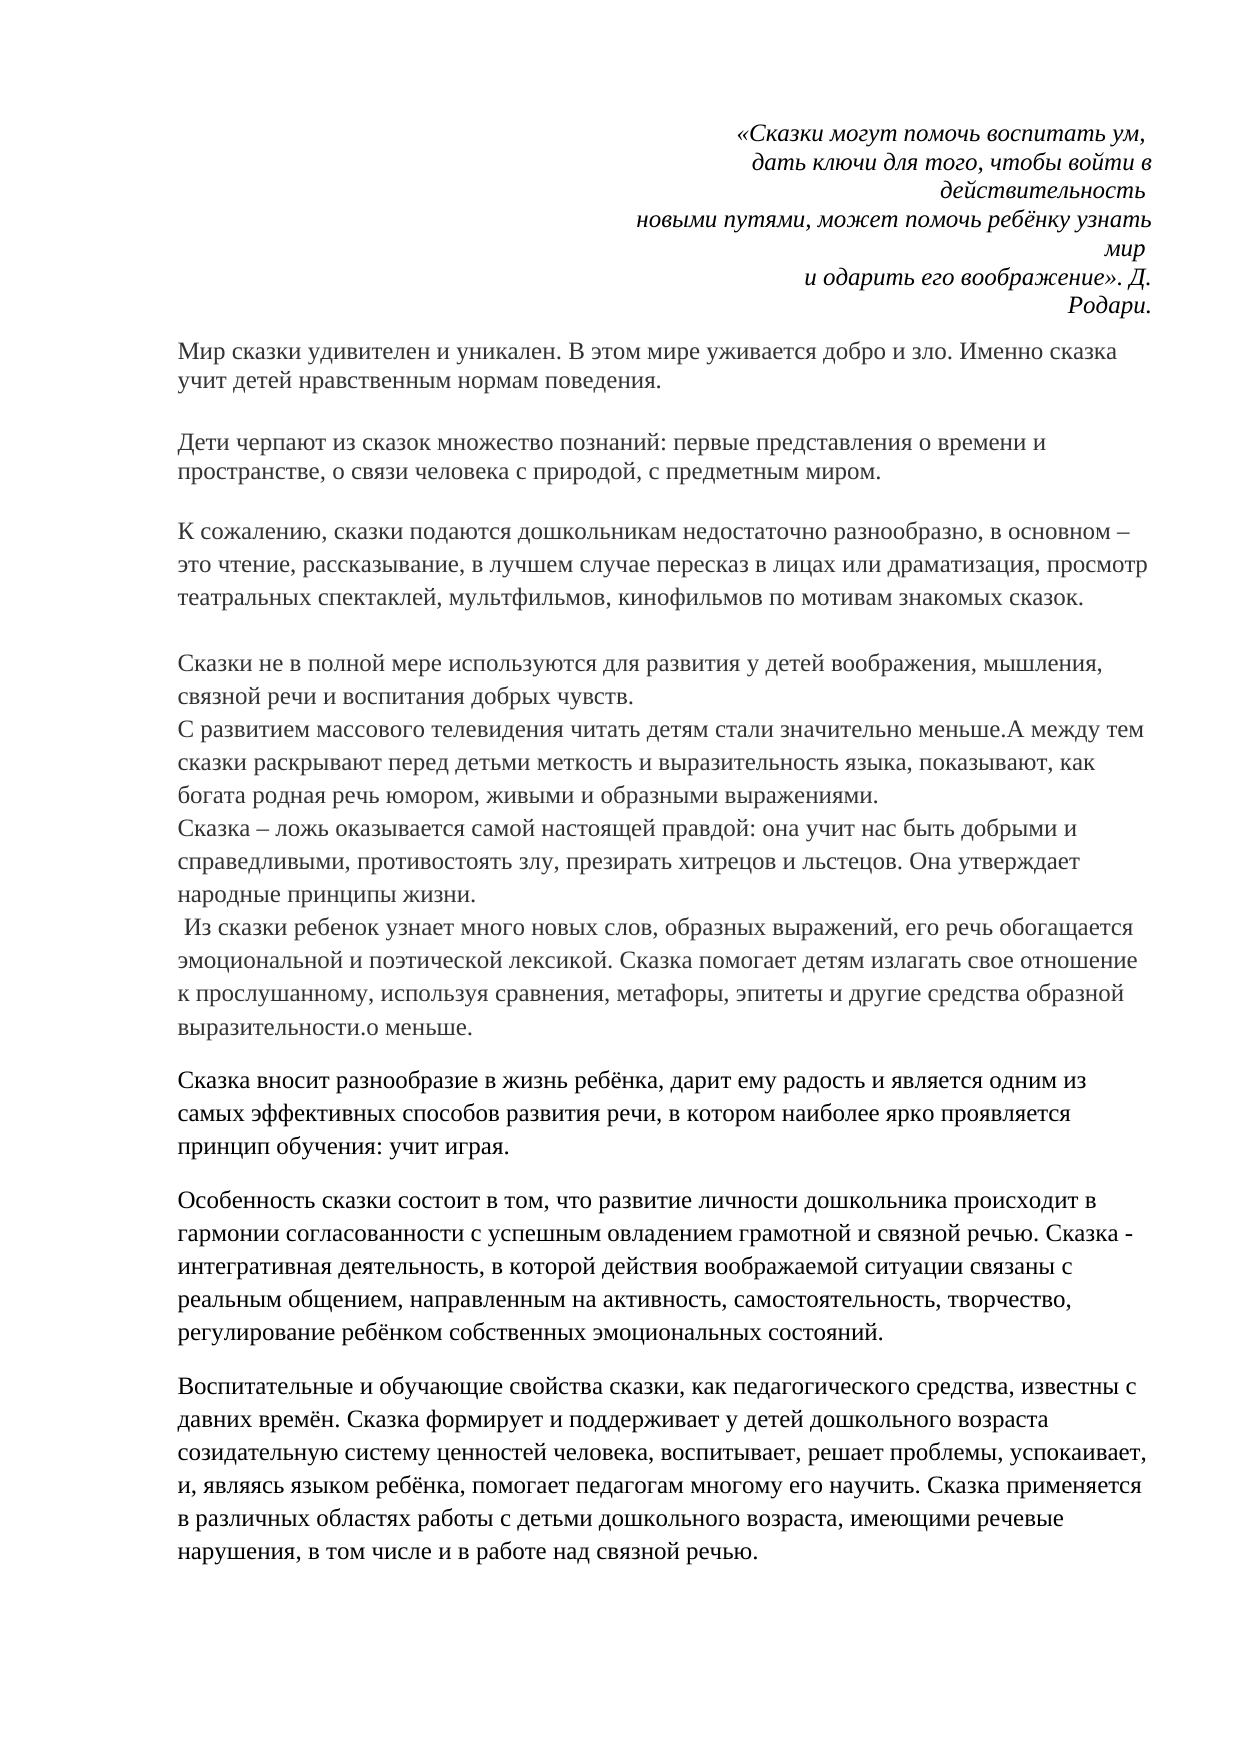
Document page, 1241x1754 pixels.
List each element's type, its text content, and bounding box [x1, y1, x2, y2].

text «Сказки могут помочь воспитать ум, дать ключи для того, чтобы войти в действительность новыми путями, может помочь ребёнку узнать мир и одарить его воображение». Д. Родари. [177, 118, 1152, 319]
text Дети черпают из сказок множество познаний: первые представления о времени и пространстве, о связи человека с природой, с предметным миром. [177, 426, 1152, 485]
text Мир сказки удивителен и уникален. В этом мире уживается добро и зло. Именно сказка учит детей нравственным нормам поведения. [177, 335, 1152, 394]
text К сожалению, сказки подаются дошкольникам недостаточно разнообразно, в основном – это чтение, рассказывание, в лучшем случае пересказ в лицах или драматизация, просмотр театральных спектаклей, мультфильмов, кинофильмов по мотивам знакомых сказок. Сказки не в полной мере используются для развития у детей воображения, мышления, связной речи и воспитания добрых чувств. С развитием массового телевидения читать детям стали значительно меньше.А между тем сказки раскрывают перед детьми меткость и выразительность языка, показывают, как богата родная речь юмором, живыми и образными выражениями. Сказка – ложь оказывается самой настоящей правдой: она учит нас быть добрыми и справедливыми, противостоять злу, презирать хитрецов и льстецов. Она утверждает народные принципы жизни. Из сказки ребенок узнает много новых слов, образных выражений, его речь обогащается эмоциональной и поэтической лексикой. Сказка помогает детям излагать свое отношение к прослушанному, используя сравнения, метафоры, эпитеты и другие средства образной выразительности.о меньше. [177, 516, 1152, 1040]
text Воспитательные и обучающие свойства сказки, как педагогического средства, известны с давних времён. Сказка формирует и поддерживает у детей дошкольного возраста созидательную систему ценностей человека, воспитывает, решает проблемы, успокаивает, и, являясь языком ребёнка, помогает педагогам многому его научить. Сказка применяется в различных областях работы с детьми дошкольного возраста, имеющими речевые нарушения, в том числе и в работе над связной речью. [177, 1371, 1152, 1565]
text Особенность сказки состоит в том, что развитие личности дошкольника происходит в гармонии согласованности с успешным овладением грамотной и связной речью. Сказка - интегративная деятельность, в которой действия воображаемой ситуации связаны с реальным общением, направленным на активность, самостоятельность, творчество, регулирование ребёнком собственных эмоциональных состояний. [177, 1185, 1152, 1346]
text Сказка вносит разнообразие в жизнь ребёнка, дарит ему радость и является одним из самых эффективных способов развития речи, в котором наиболее ярко проявляется принцип обучения: учит играя. [177, 1065, 1152, 1160]
